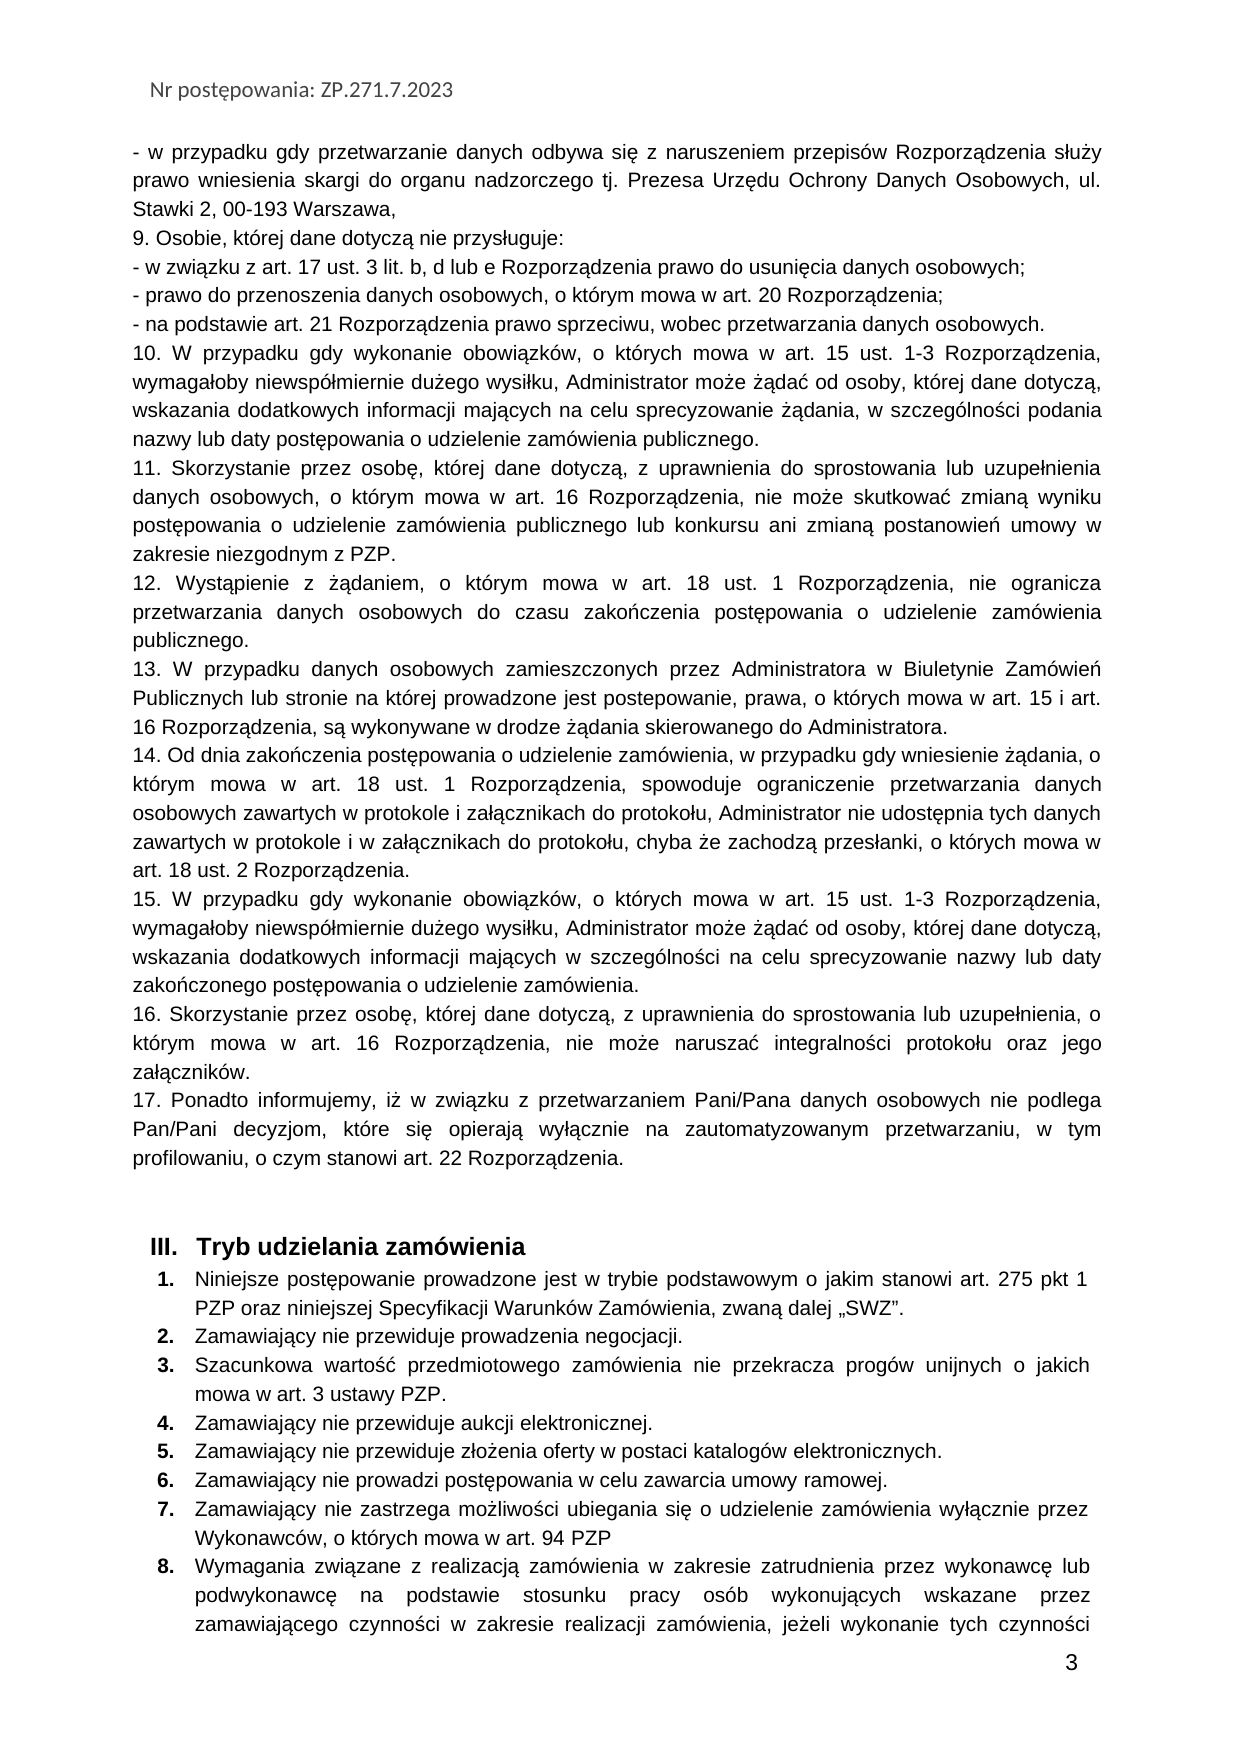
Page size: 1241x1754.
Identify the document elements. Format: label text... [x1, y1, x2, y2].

text - prawo do przenoszenia danych osobowych, o którym mowa w art. 20 Rozporządzenia; [132, 283, 1103, 307]
text 16. Skorzystanie przez osobę, której dane dotyczą, z uprawnienia do sprostowania lub uzupełnienia, o którym mowa w art. 16 Rozporządzenia, nie może naruszać integralności protokołu oraz jego załączników. [132, 1002, 1103, 1083]
list Szacunkowa wartość przedmiotowego zamówienia nie przekracza progów unijnych o jakich mowa w art. 3 ustawy PZP. [157, 1353, 1090, 1406]
list Zamawiający nie prowadzi postępowania w celu zawarcia umowy ramowej. [157, 1468, 1103, 1492]
text 12. Wystąpienie z żądaniem, o którym mowa w art. 18 ust. 1 Rozporządzenia, nie ogranicza przetwarzania danych osobowych do czasu zakończenia postępowania o udzielenie zamówienia publicznego. [132, 571, 1103, 652]
subtitle Tryb udzielania zamówienia [150, 1232, 1103, 1261]
text 14. Od dnia zakończenia postępowania o udzielenie zamówienia, w przypadku gdy wniesienie żądania, o którym mowa w art. 18 ust. 1 Rozporządzenia, spowoduje ograniczenie przetwarzania danych osobowych zawartych w protokole i załącznikach do protokołu, Administrator nie udostępnia tych danych zawartych w protokole i w załącznikach do protokołu, chyba że zachodzą przesłanki, o których mowa w art. 18 ust. 2 Rozporządzenia. [132, 743, 1103, 882]
list Zamawiający nie zastrzega możliwości ubiegania się o udzielenie zamówienia wyłącznie przez Wykonawców, o których mowa w art. 94 PZP [157, 1497, 1089, 1549]
list Zamawiający nie przewiduje aukcji elektronicznej. [157, 1410, 1103, 1434]
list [157, 1554, 1091, 1636]
list Zamawiający nie przewiduje złożenia oferty w postaci katalogów elektronicznych. [157, 1439, 1103, 1463]
text 13. W przypadku danych osobowych zamieszczonych przez Administratora w Biuletynie Zamówień Publicznych lub stronie na której prowadzone jest postepowanie, prawa, o których mowa w art. 15 i art. 16 Rozporządzenia, są wykonywane w drodze żądania skierowanego do Administratora. [132, 657, 1103, 738]
text 15. W przypadku gdy wykonanie obowiązków, o których mowa w art. 15 ust. 1-3 Rozporządzenia, wymagałoby niewspółmiernie dużego wysiłku, Administrator może żądać od osoby, której dane dotyczą, wskazania dodatkowych informacji mających w szczególności na celu sprecyzowanie nazwy lub daty zakończonego postępowania o udzielenie zamówienia. [132, 887, 1103, 997]
text 17. Ponadto informujemy, iż w związku z przetwarzaniem Pani/Pana danych osobowych nie podlega Pan/Pani decyzjom, które się opierają wyłącznie na zautomatyzowanym przetwarzaniu, w tym profilowaniu, o czym stanowi art. 22 Rozporządzenia. [132, 1088, 1103, 1170]
list Niniejsze postępowanie prowadzone jest w trybie podstawowym o jakim stanowi art. 275 pkt 1 PZP oraz niniejszej Specyfikacji Warunków Zamówienia, zwaną dalej „SWZ”. [157, 1267, 1090, 1319]
list Zamawiający nie przewiduje prowadzenia negocjacji. [157, 1324, 1103, 1348]
text 11. Skorzystanie przez osobę, której dane dotyczą, z uprawnienia do sprostowania lub uzupełnienia danych osobowych, o którym mowa w art. 16 Rozporządzenia, nie może skutkować zmianą wyniku postępowania o udzielenie zamówienia publicznego lub konkursu ani zmianą postanowień umowy w zakresie niezgodnym z PZP. [132, 456, 1103, 566]
text - w przypadku gdy przetwarzanie danych odbywa się z naruszeniem przepisów Rozporządzenia służy prawo wniesienia skargi do organu nadzorczego tj. Prezesa Urzędu Ochrony Danych Osobowych, ul. Stawki 2, 00-193 Warszawa, [132, 139, 1103, 221]
text - w związku z art. 17 ust. 3 lit. b, d lub e Rozporządzenia prawo do usunięcia danych osobowych; [132, 254, 1103, 278]
text - na podstawie art. 21 Rozporządzenia prawo sprzeciwu, wobec przetwarzania danych osobowych. [132, 312, 1103, 336]
text 9. Osobie, której dane dotyczą nie przysługuje: [132, 226, 1103, 250]
text 10. W przypadku gdy wykonanie obowiązków, o których mowa w art. 15 ust. 1-3 Rozporządzenia, wymagałoby niewspółmiernie dużego wysiłku, Administrator może żądać od osoby, której dane dotyczą, wskazania dodatkowych informacji mających na celu sprecyzowanie żądania, w szczególności podania nazwy lub daty postępowania o udzielenie zamówienia publicznego. [132, 341, 1103, 451]
